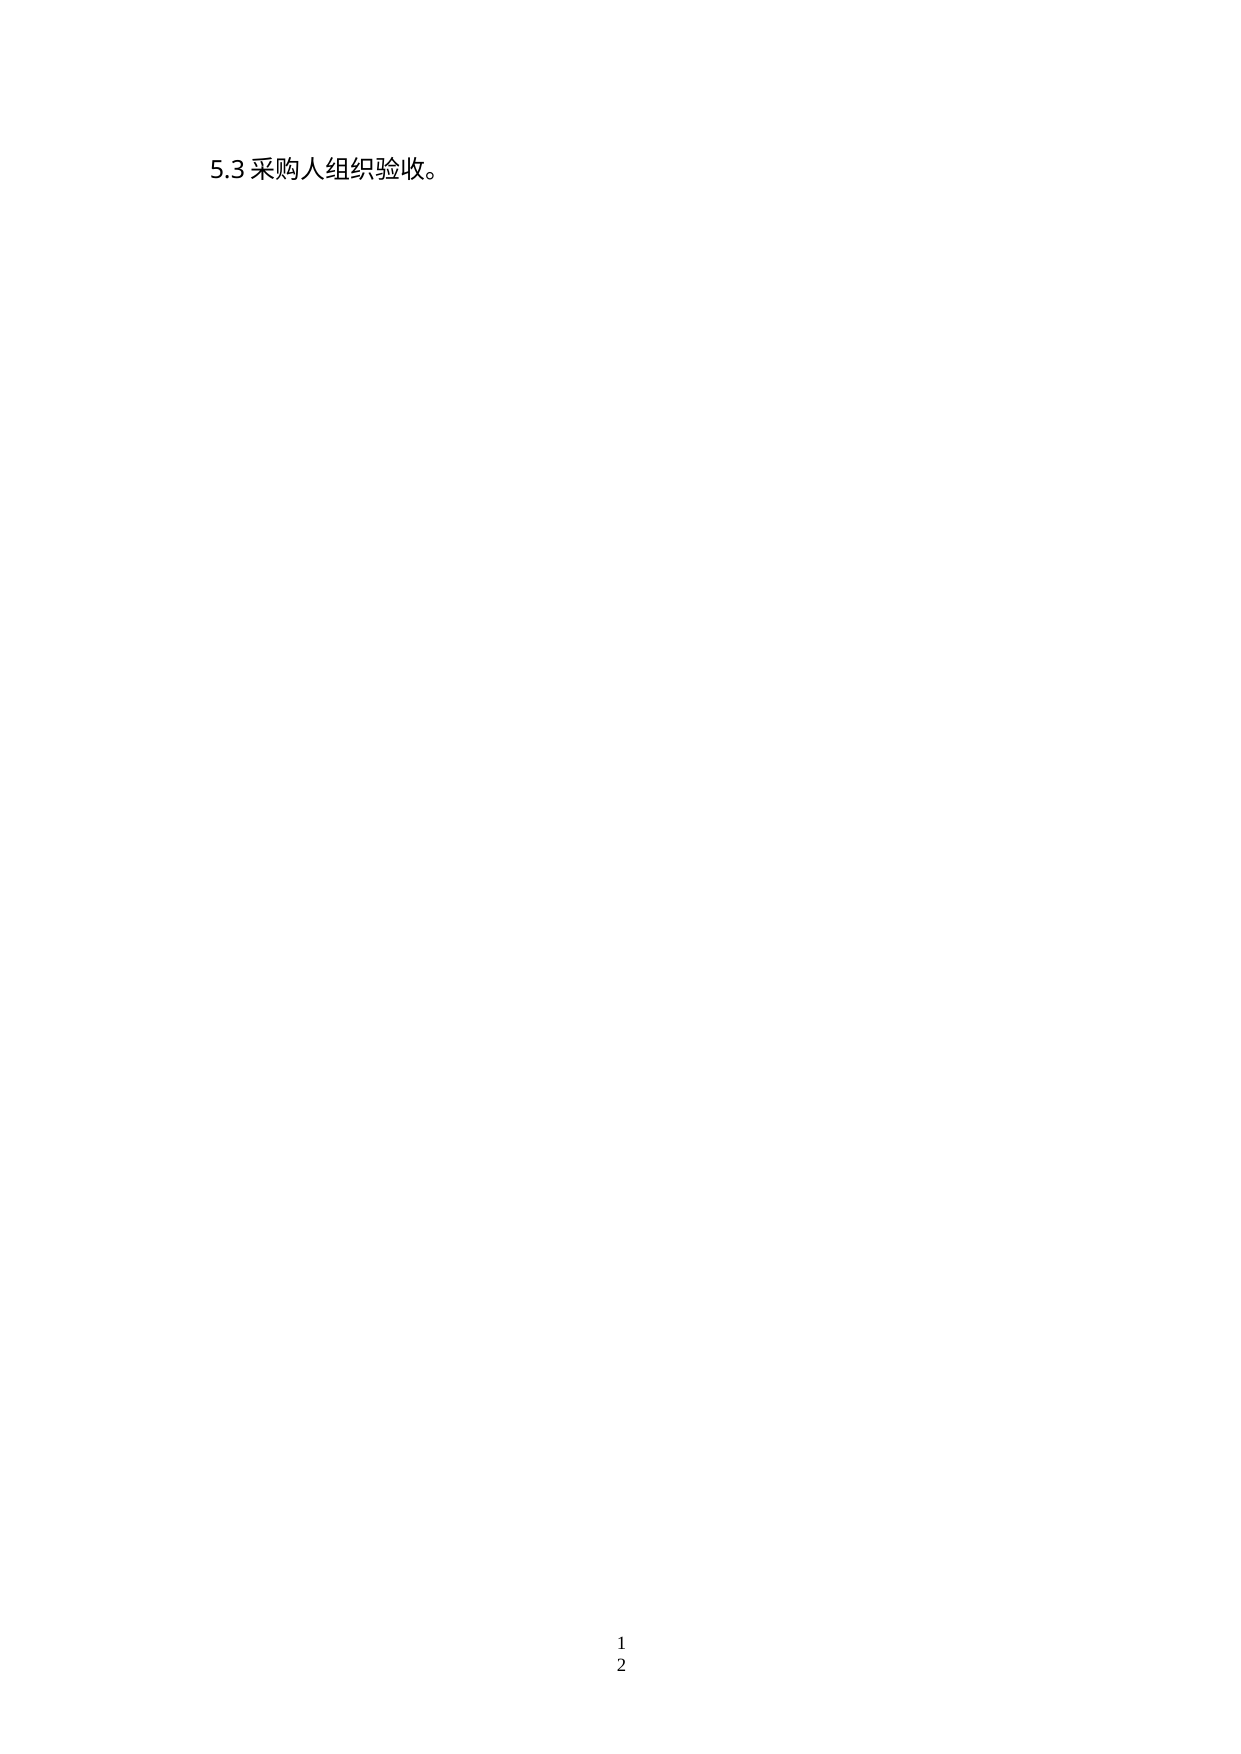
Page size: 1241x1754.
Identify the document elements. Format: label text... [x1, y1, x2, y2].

text 5.3采购人组织验收。 [159, 150, 1087, 186]
